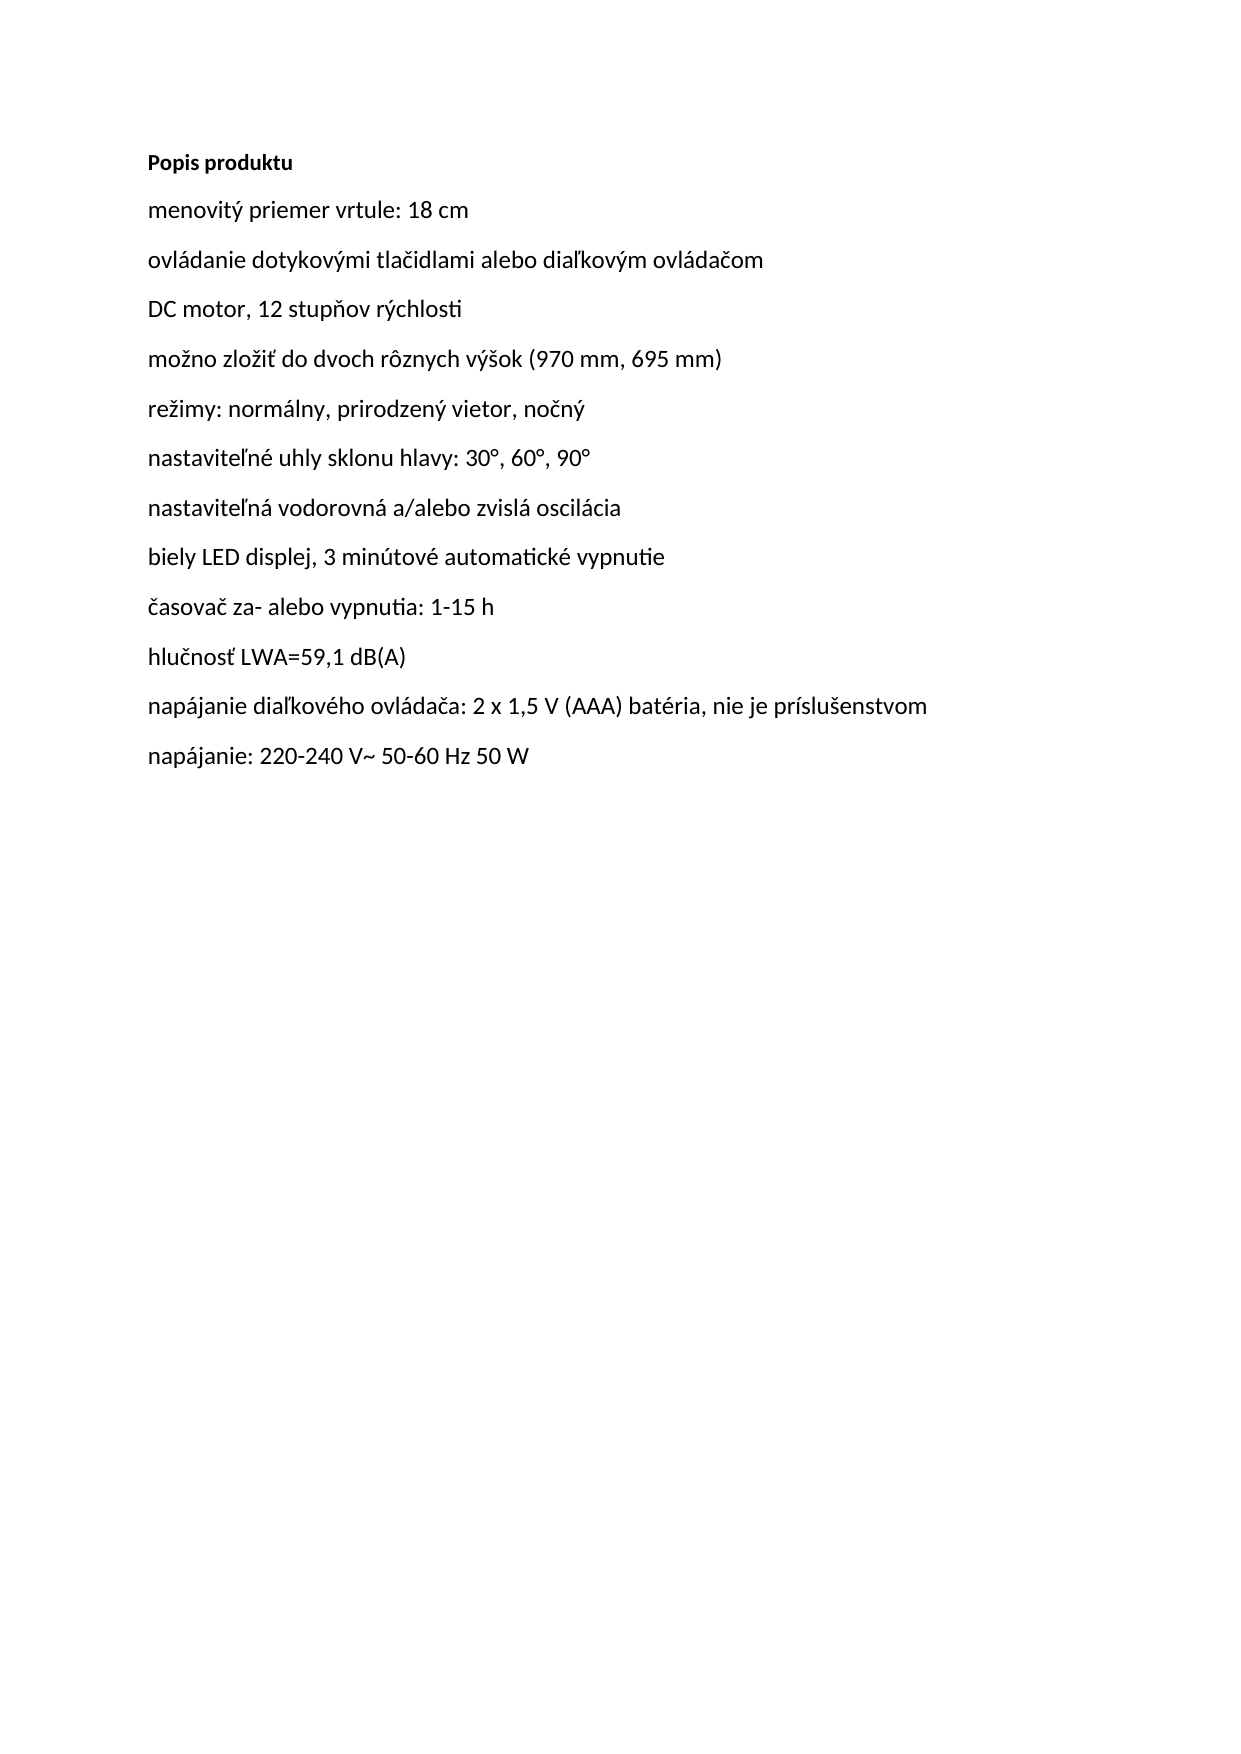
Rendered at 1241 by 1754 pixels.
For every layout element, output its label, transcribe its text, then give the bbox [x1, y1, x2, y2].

text napájanie: 220-240 V~ 50-60 Hz 50 W [148, 740, 1093, 770]
text biely LED displej, 3 minútové automatické vypnutie [148, 542, 1093, 572]
text DC motor, 12 stupňov rýchlosti [148, 294, 1093, 324]
text nastaviteľné uhly sklonu hlavy: 30°, 60°, 90° [148, 442, 1093, 473]
text Popis produktu [148, 148, 1093, 176]
text možno zložiť do dvoch rôznych výšok (970 mm, 695 mm) [148, 343, 1093, 374]
text časovač za- alebo vypnutia: 1-15 h [148, 591, 1093, 622]
text menovitý priemer vrtule: 18 cm [148, 194, 1093, 225]
text režimy: normálny, prirodzený vietor, nočný [148, 393, 1093, 423]
text ovládanie dotykovými tlačidlami alebo diaľkovým ovládačom [148, 244, 1093, 274]
text hlučnosť LWA=59,1 dB(A) [148, 641, 1093, 671]
text napájanie diaľkového ovládača: 2 x 1,5 V (AAA) batéria, nie je príslušenstvom [148, 690, 1093, 721]
text nastaviteľná vodorovná a/alebo zvislá oscilácia [148, 492, 1093, 522]
